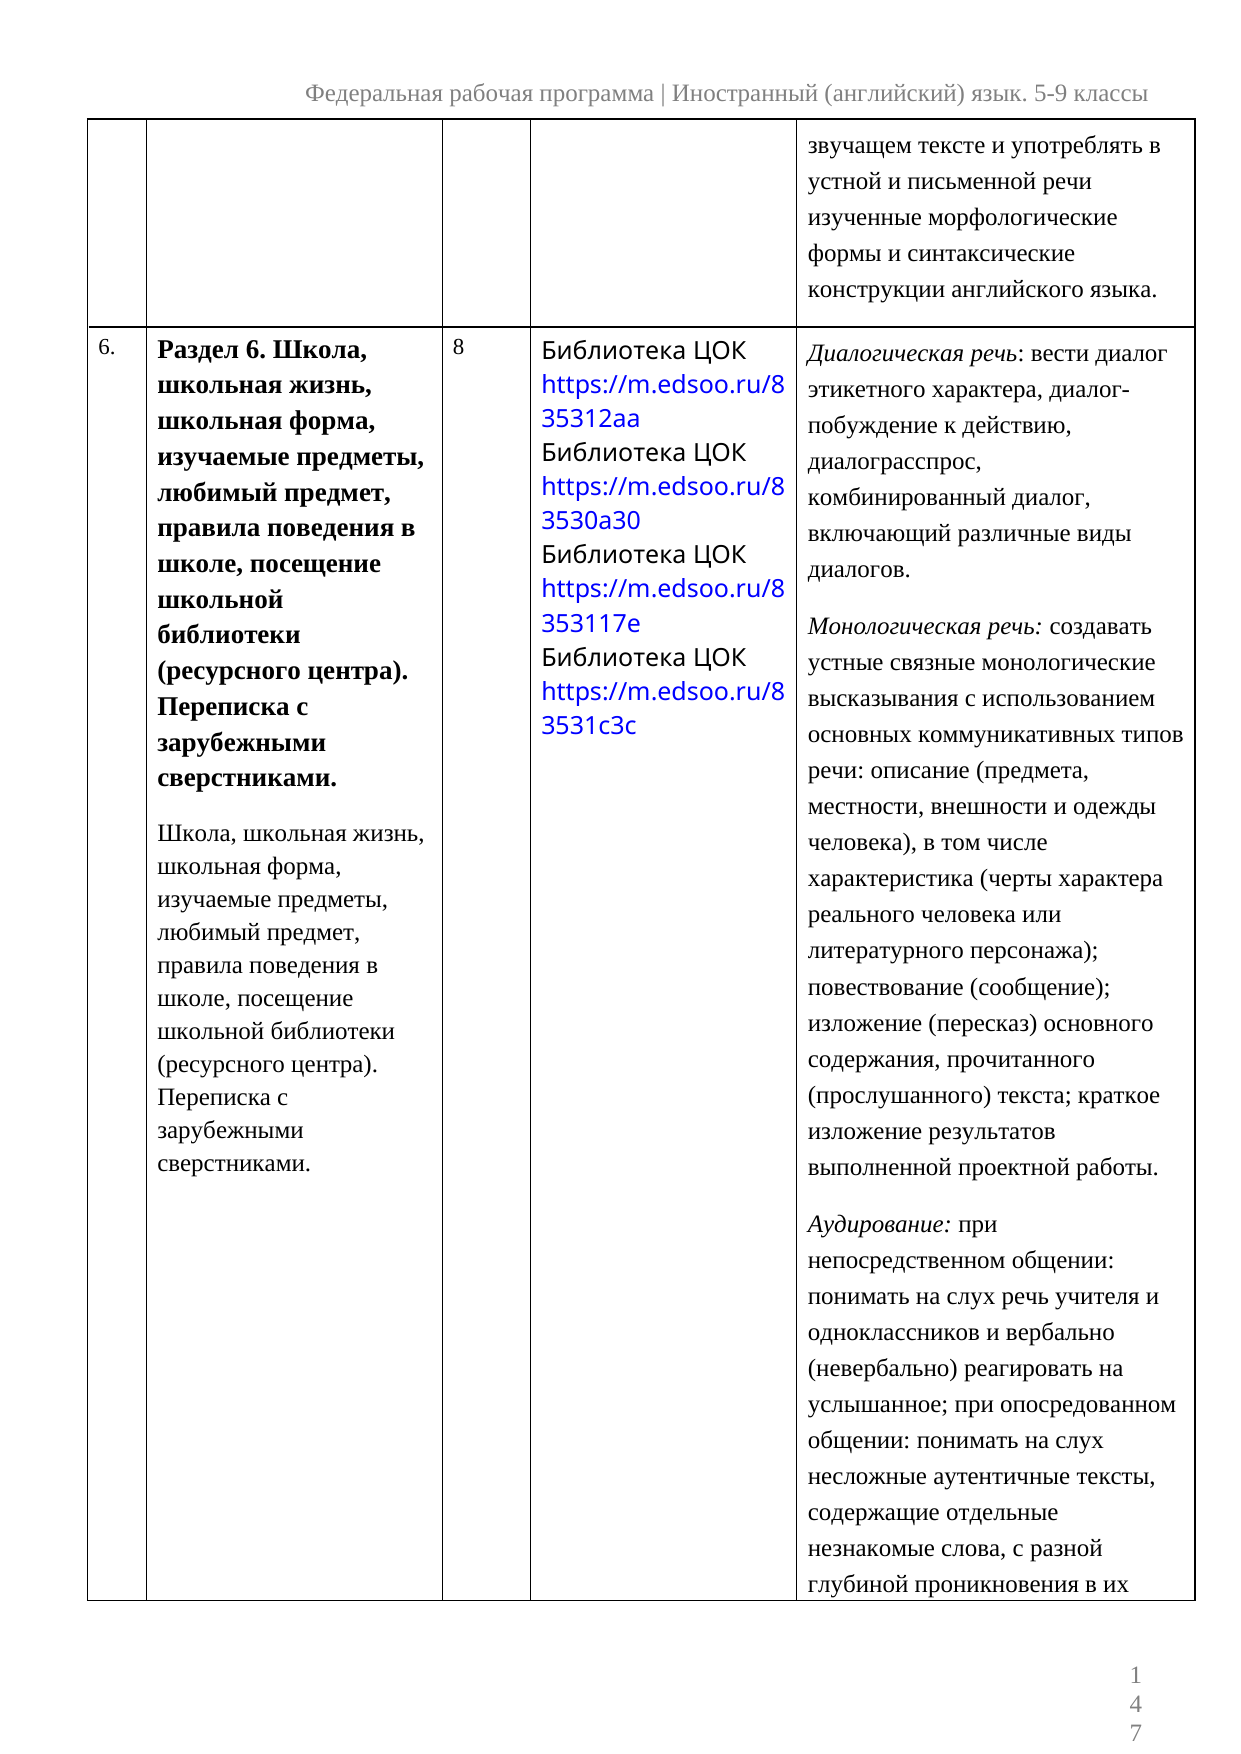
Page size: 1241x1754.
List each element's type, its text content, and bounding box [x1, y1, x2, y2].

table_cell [531, 328, 796, 1600]
table_cell 6. [88, 327, 146, 1600]
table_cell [531, 120, 796, 326]
table_cell 7 [443, 120, 530, 326]
table_cell 5. [88, 120, 146, 326]
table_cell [797, 120, 1194, 326]
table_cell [147, 120, 442, 326]
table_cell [797, 328, 1194, 1600]
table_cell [147, 328, 442, 1600]
table_cell 8 [443, 328, 530, 1600]
